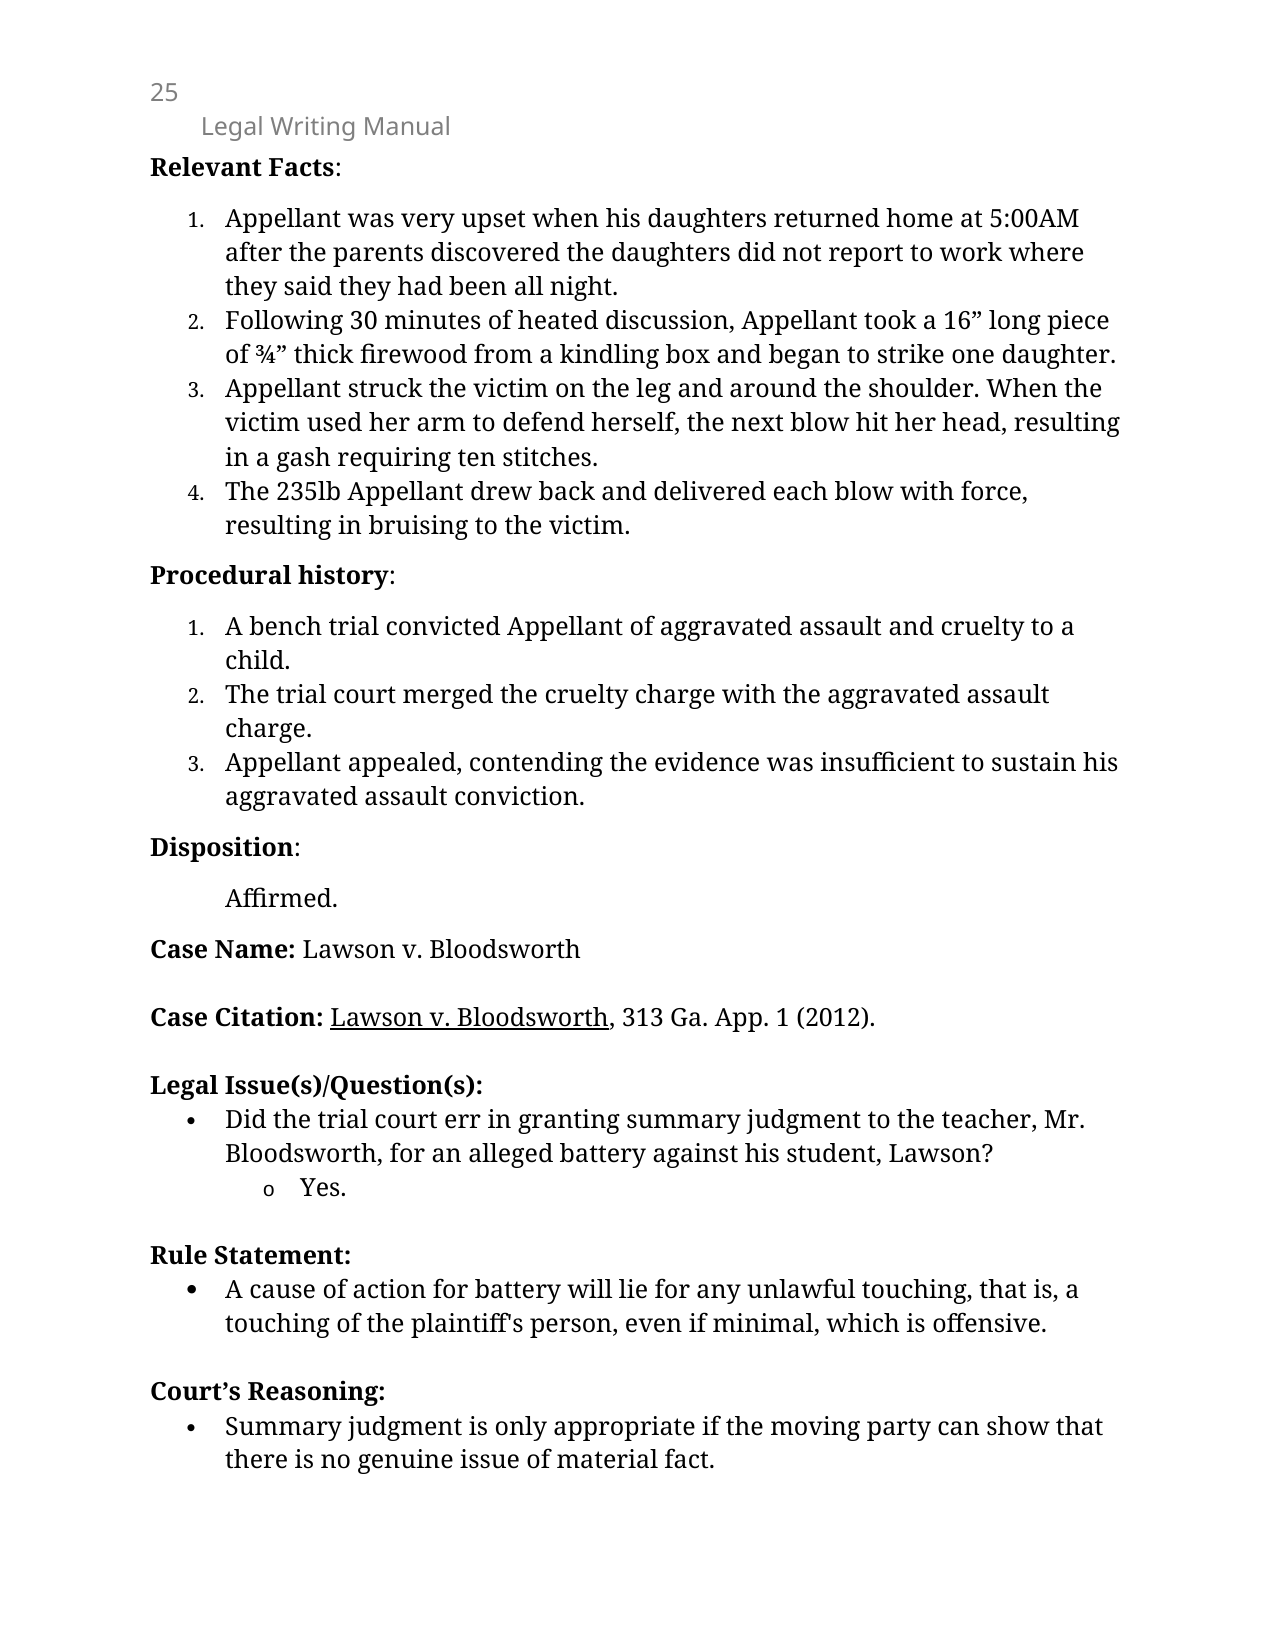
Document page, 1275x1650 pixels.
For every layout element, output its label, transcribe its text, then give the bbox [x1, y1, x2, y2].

list The trial court merged the cruelty charge with the aggravated assault charge. [187, 677, 1125, 745]
list Following 30 minutes of heated discussion, Appellant took a 16” long piece of ¾” thick firewood from a kindling box and began to strike one daughter. [187, 303, 1125, 371]
list A bench trial convicted Appellant of aggravated assault and cruelty to a child. [187, 609, 1125, 677]
text Disposition: [150, 830, 1125, 864]
text Legal Issue(s)/Question(s): [150, 1067, 1125, 1102]
text Case Citation: Lawson v. Bloodsworth, 313 Ga. App. 1 (2012). [150, 999, 1125, 1033]
list The 235lb Appellant drew back and delivered each blow with force, resulting in bruising to the victim. [187, 473, 1125, 541]
list Appellant appealed, contending the evidence was insufficient to sustain his aggravated assault conviction. [187, 745, 1125, 813]
text Court’s Reasoning: [150, 1374, 1125, 1408]
text Procedural history: [150, 558, 1125, 592]
list A cause of action for battery will lie for any unlawful touching, that is, a touching of the plaintiff's person, even if minimal, which is offensive. [187, 1272, 1125, 1340]
text Case Name: Lawson v. Bloodsworth [150, 931, 1125, 965]
text Rule Statement: [150, 1238, 1125, 1272]
list Summary judgment is only appropriate if the moving party can show that there is no genuine issue of material fact. [187, 1408, 1125, 1476]
list Appellant was very upset when his daughters returned home at 5:00AM after the parents discovered the daughters did not report to work where they said they had been all night. [187, 201, 1125, 303]
text Relevant Facts: [150, 150, 1125, 184]
list Appellant struck the victim on the leg and around the shoulder. When the victim used her arm to defend herself, the next blow hit her head, resulting in a gash requiring ten stitches. [187, 371, 1125, 473]
text Affirmed. [150, 881, 1125, 914]
list Did the trial court err in granting summary judgment to the teacher, Mr. Bloodsworth, for an alleged battery against his student, Lawson? [187, 1102, 1125, 1170]
list Yes. [262, 1170, 1125, 1204]
